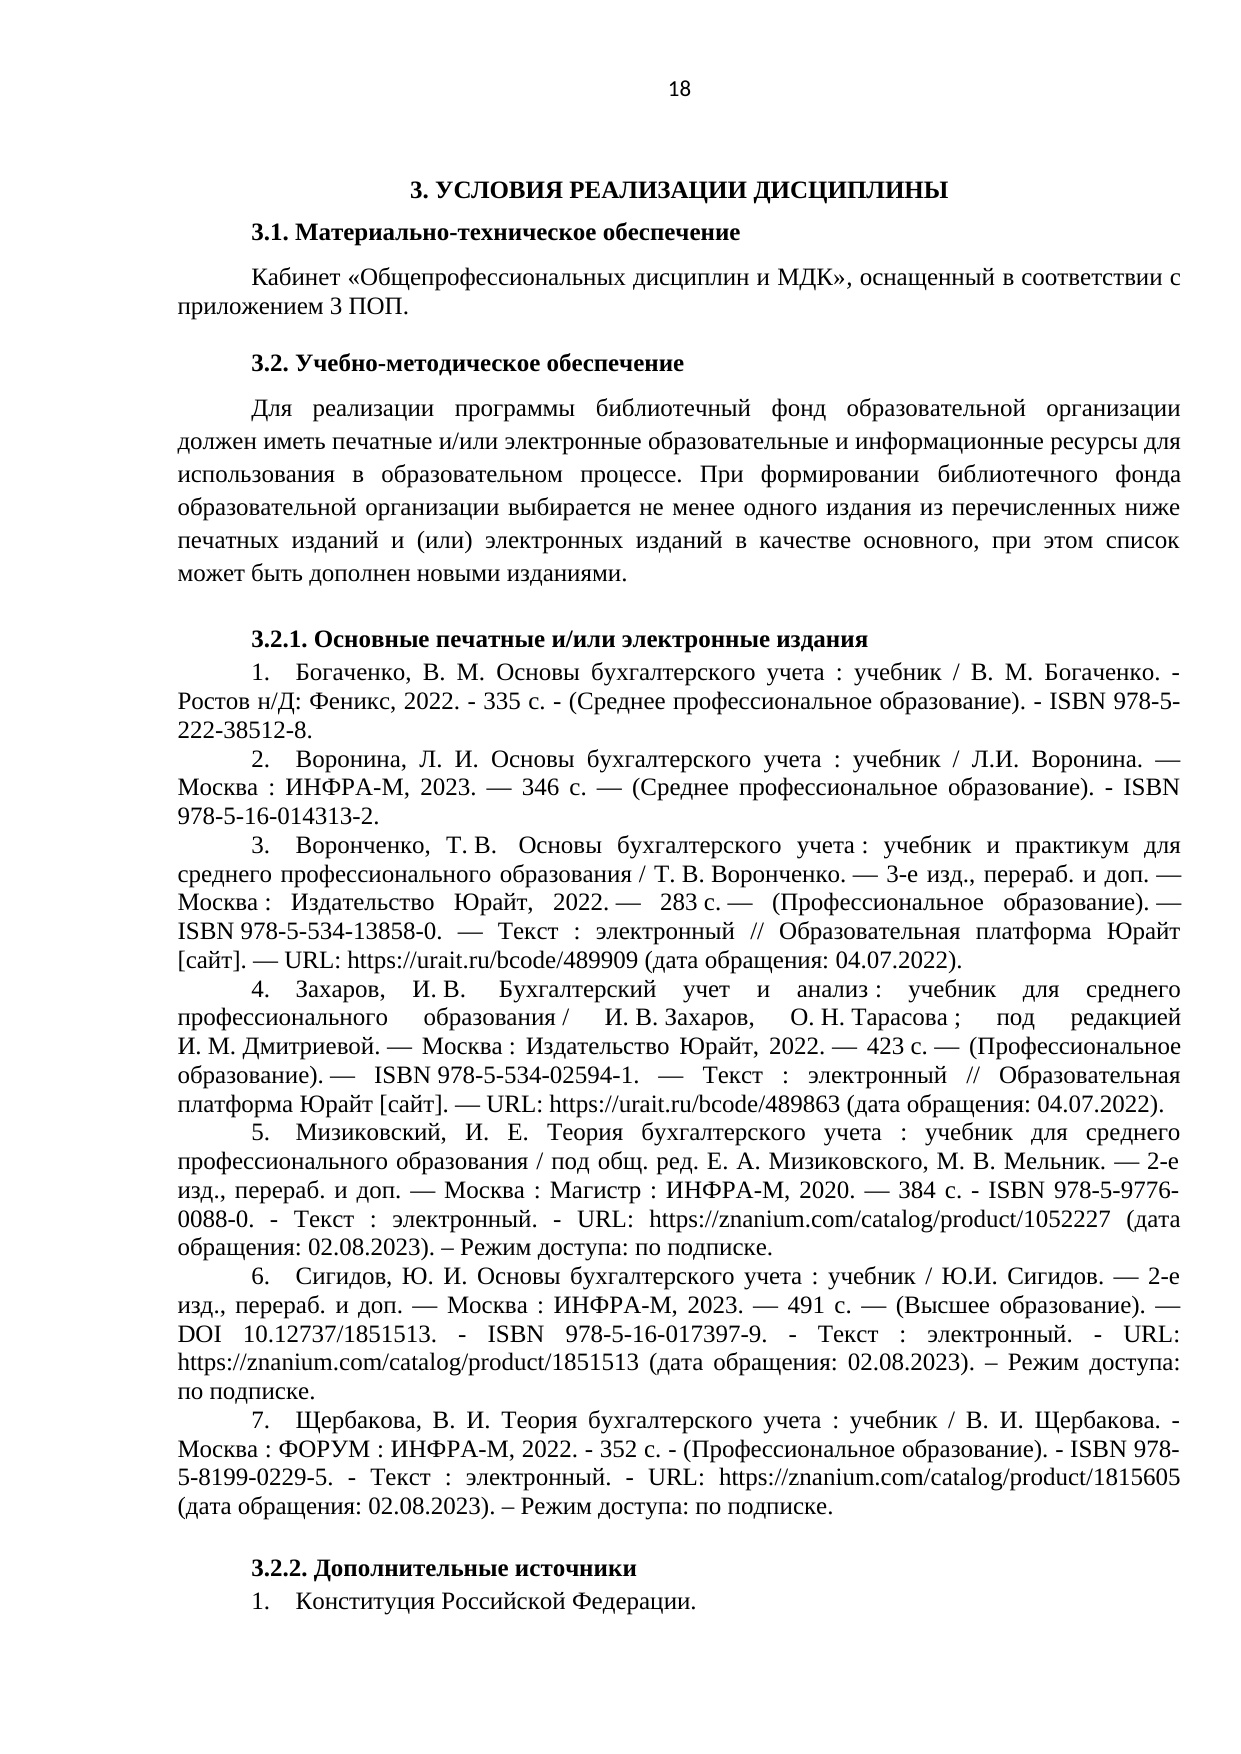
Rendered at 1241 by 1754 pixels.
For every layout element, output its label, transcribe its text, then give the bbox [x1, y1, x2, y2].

list Воронина, Л. И. Основы бухгалтерского учета : учебник / Л.И. Воронина. — Москва : ИНФРА-М, 2023. — 346 с. — (Среднее профессиональное образование). - ISBN 978-5-16-014313-2. [177, 744, 1181, 830]
text 3.2.2. Дополнительные источники [177, 1553, 1181, 1582]
list Сигидов, Ю. И. Основы бухгалтерского учета : учебник / Ю.И. Сигидов. — 2-е изд., перераб. и доп. — Москва : ИНФРА-М, 2023. — 491 с. — (Высшее образование). — DOI 10.12737/1851513. - ISBN 978-5-16-017397-9. - Текст : электронный. - URL: https://znanium.com/catalog/product/1851513 (дата обращения: 02.08.2023). – Режим доступа: по подписке. [177, 1261, 1181, 1405]
list Конституция Российской Федерации. [177, 1586, 1181, 1615]
list 3.2.1. Основные печатные и/или электронные издания [177, 624, 1181, 653]
list Богаченко, В. М. Основы бухгалтерского учета : учебник / В. М. Богаченко. - Ростов н/Д: Феникс, 2022. - 335 с. - (Среднее профессиональное образование). - ISBN 978-5-222-38512-8. [177, 657, 1181, 744]
list Воронченко, Т. В. Основы бухгалтерского учета : учебник и практикум для среднего профессионального образования / Т. В. Воронченко. — 3-е изд., перераб. и доп. — Москва : Издательство Юрайт, 2022. — 283 с. — (Профессиональное образование). — ISBN 978-5-534-13858-0. — Текст : электронный // Образовательная платформа Юрайт [сайт]. — URL: https://urait.ru/bcode/489909 (дата обращения: 04.07.2022). [177, 830, 1181, 974]
text 3.1. Материально-техническое обеспечение [177, 217, 1181, 245]
list Захаров, И. В. Бухгалтерский учет и анализ : учебник для среднего профессионального образования / И. В. Захаров, О. Н. Тарасова ; под редакцией И. М. Дмитриевой. — Москва : Издательство Юрайт, 2022. — 423 с. — (Профессиональное образование). — ISBN 978-5-534-02594-1. — Текст : электронный // Образовательная платформа Юрайт [сайт]. — URL: https://urait.ru/bcode/489863 (дата обращения: 04.07.2022). [177, 974, 1181, 1117]
list Щербакова, В. И. Теория бухгалтерского учета : учебник / В. И. Щербакова. - Москва : ФОРУМ : ИНФРА-М, 2022. - 352 с. - (Профессиональное образование). - ISBN 978-5-8199-0229-5. - Текст : электронный. - URL: https://znanium.com/catalog/product/1815605 (дата обращения: 02.08.2023). – Режим доступа: по подписке. [177, 1405, 1181, 1520]
text Кабинет «Общепрофессиональных дисциплин и МДК», оснащенный в соответствии с приложением 3 ПОП. [177, 262, 1181, 320]
text 3.2. Учебно-методическое обеспечение [177, 348, 1181, 376]
list Для реализации программы библиотечный фонд образовательной организации должен иметь печатные и/или электронные образовательные и информационные ресурсы для использования в образовательном процессе. При формировании библиотечного фонда образовательной организации выбирается не менее одного издания из перечисленных ниже печатных изданий и (или) электронных изданий в качестве основного, при этом список может быть дополнен новыми изданиями. [177, 393, 1181, 587]
list Мизиковский, И. Е. Теория бухгалтерского учета : учебник для среднего профессионального образования / под общ. ред. Е. А. Мизиковского, М. В. Мельник. — 2-е изд., перераб. и доп. — Москва : Магистр : ИНФРА-М, 2020. — 384 с. - ISBN 978-5-9776-0088-0. - Текст : электронный. - URL: https://znanium.com/catalog/product/1052227 (дата обращения: 02.08.2023). – Режим доступа: по подписке. [177, 1117, 1181, 1261]
text 3. Условия реализации ДИСЦИПЛИНЫ [177, 175, 1181, 204]
